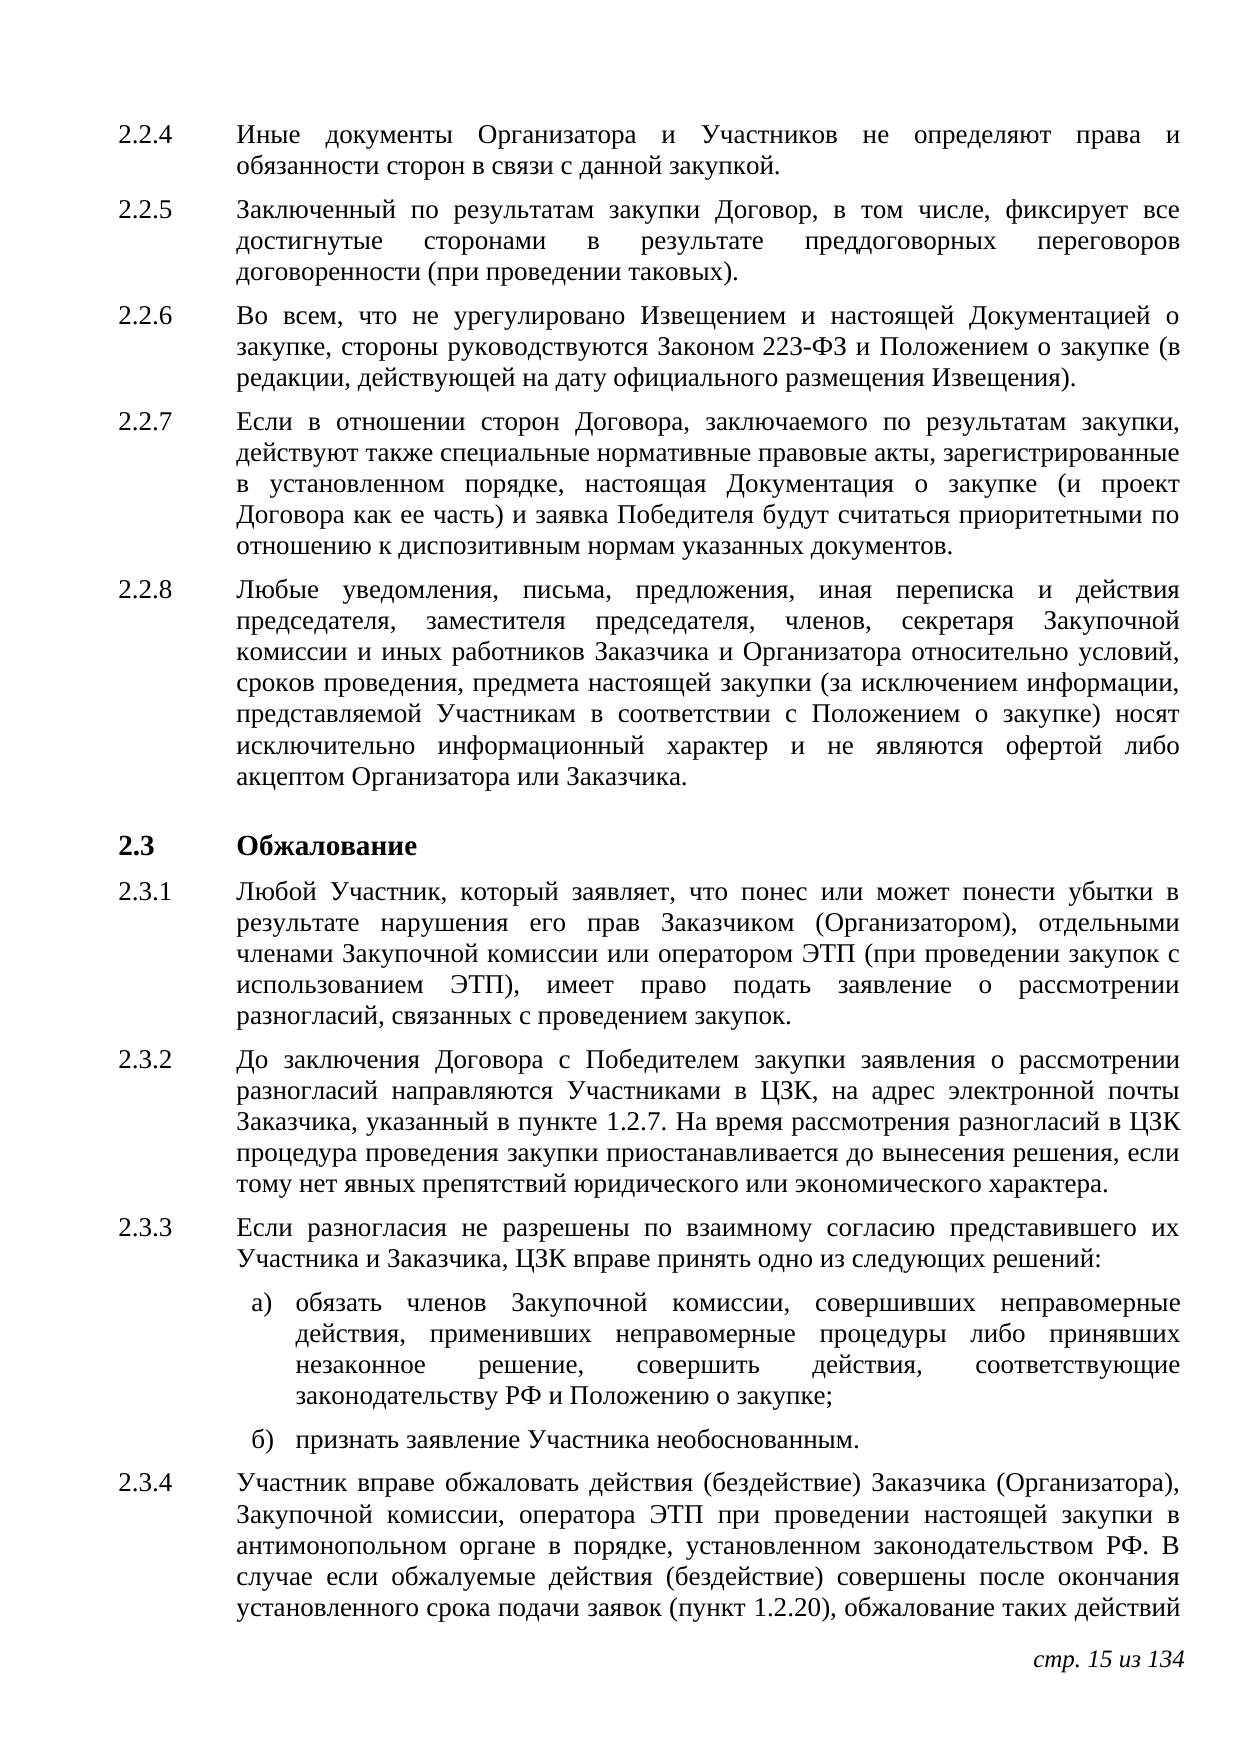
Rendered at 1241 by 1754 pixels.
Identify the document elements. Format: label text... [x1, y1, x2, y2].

list признать заявление Участника необоснованным. [251, 1423, 1181, 1454]
list Иные документы Организатора и Участников не определяют права и обязанности сторон в связи с данной закупкой. [118, 118, 1181, 180]
list Любые уведомления, письма, предложения, иная переписка и действия председателя, заместителя председателя, членов, секретаря Закупочной комиссии и иных работников Заказчика и Организатора относительно условий, сроков проведения, предмета настоящей закупки (за исключением информации, представляемой Участникам в соответствии с Положением о закупке) носят исключительно информационный характер и не являются офертой либо акцептом Организатора или Заказчика. [118, 573, 1181, 791]
text Любой Участник, который заявляет, что понес или может понести убытки в результате нарушения его прав Заказчиком (Организатором), отдельными членами Закупочной комиссии или оператором ЭТП (при проведении закупок с использованием ЭТП), имеет право подать заявление о рассмотрении разногласий, связанных с проведением закупок. [118, 874, 1181, 1030]
subtitle Обжалование [118, 828, 1181, 862]
text До заключения Договора с Победителем закупки заявления о рассмотрении разногласий направляются Участниками в ЦЗК, на адрес электронной почты Заказчика, указанный в пункте 1.2.7. На время рассмотрения разногласий в ЦЗК процедура проведения закупки приостанавливается до вынесения решения, если тому нет явных препятствий юридического или экономического характера. [118, 1043, 1181, 1198]
text Если разногласия не разрешены по взаимному согласию представившего их Участника и Заказчика, ЦЗК вправе принять одно из следующих решений: [118, 1211, 1181, 1273]
list Во всем, что не урегулировано Извещением и настоящей Документацией о закупке, стороны руководствуются Законом 223-ФЗ и Положением о закупке (в редакции, действующей на дату официального размещения Извещения). [118, 299, 1181, 392]
list Заключенный по результатам закупки Договор, в том числе, фиксирует все достигнутые сторонами в результате преддоговорных переговоров договоренности (при проведении таковых). [118, 193, 1181, 286]
list Если в отношении сторон Договора, заключаемого по результатам закупки, действуют также специальные нормативные правовые акты, зарегистрированные в установленном порядке, настоящая Документация о закупке (и проект Договора как ее часть) и заявка Победителя будут считаться приоритетными по отношению к диспозитивным нормам указанных документов. [118, 405, 1181, 561]
list обязать членов Закупочной комиссии, совершивших неправомерные действия, применивших неправомерные процедуры либо принявших незаконное решение, совершить действия, соответствующие законодательству РФ и Положению о закупке; [251, 1286, 1181, 1410]
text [118, 1467, 1181, 1622]
